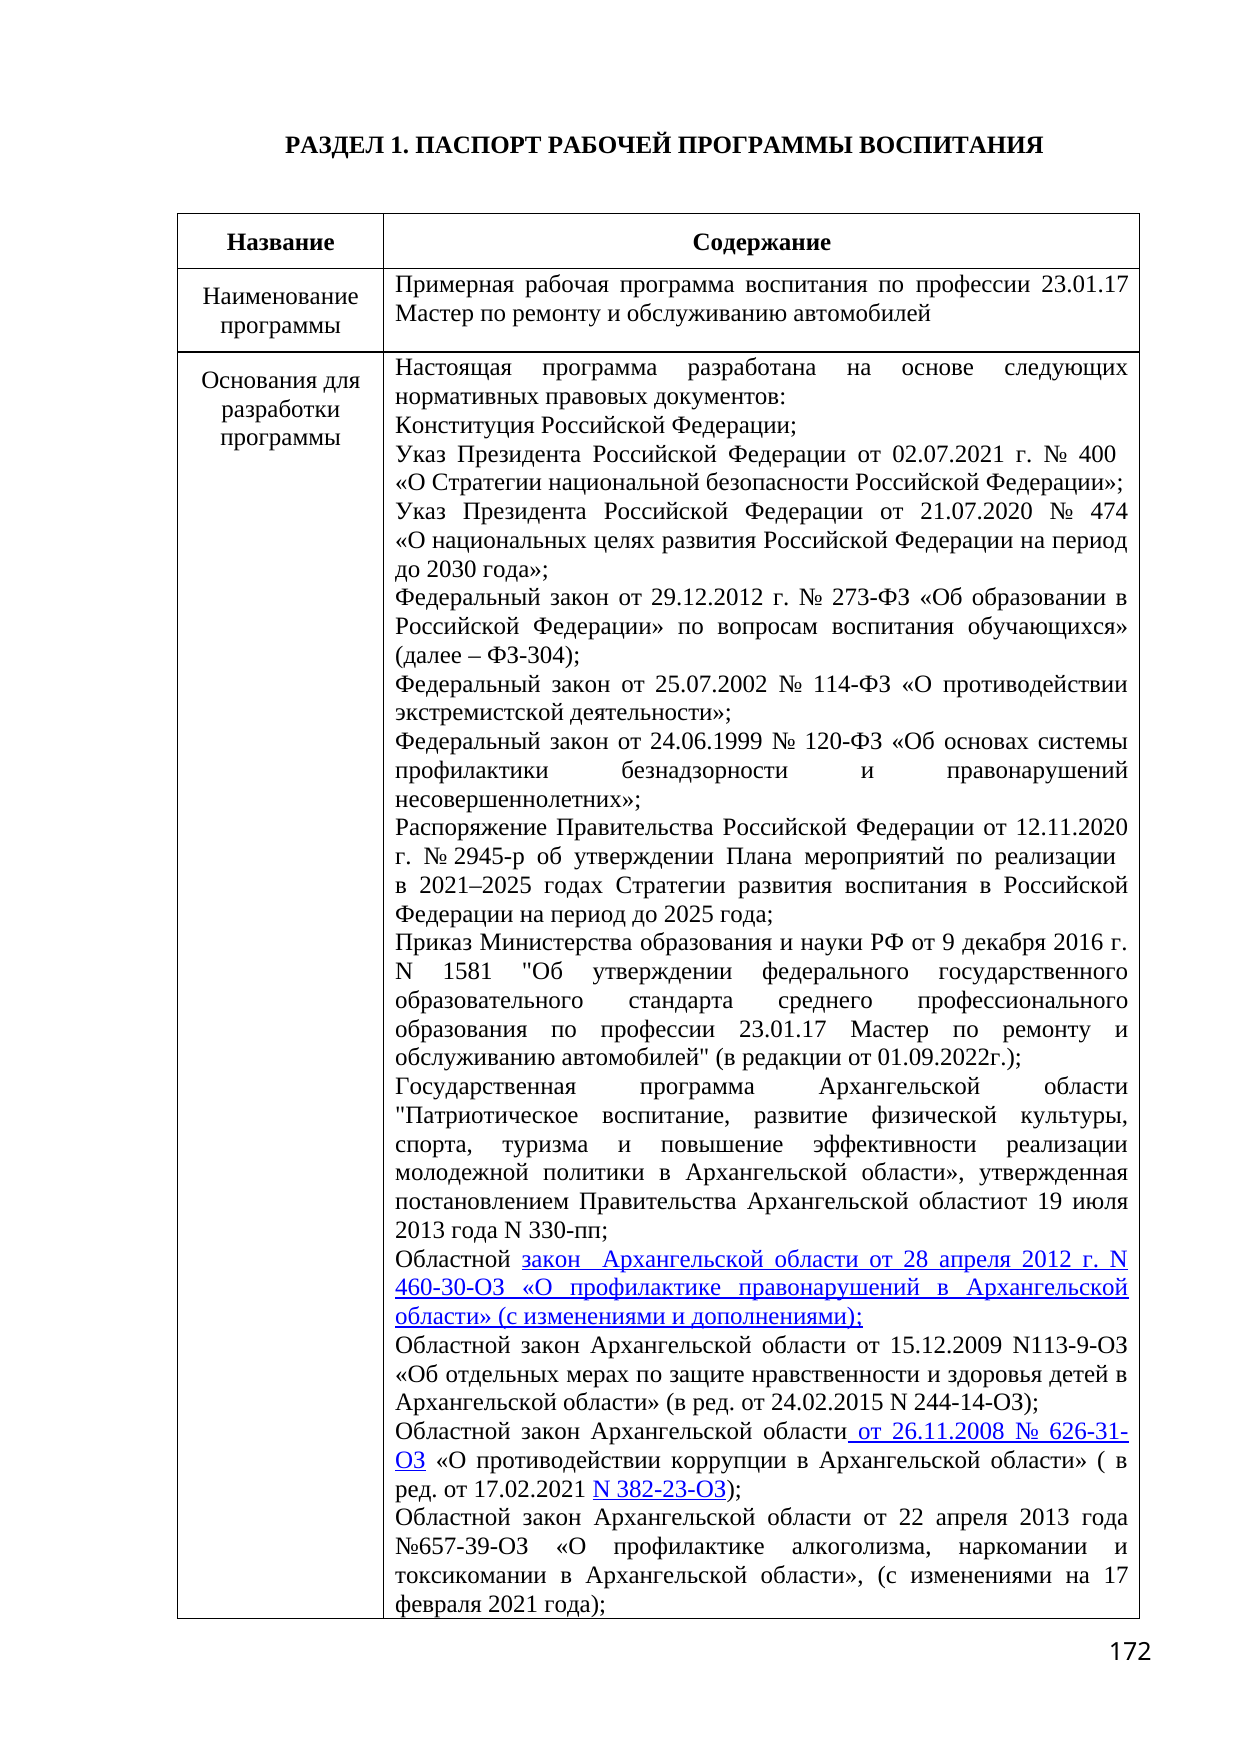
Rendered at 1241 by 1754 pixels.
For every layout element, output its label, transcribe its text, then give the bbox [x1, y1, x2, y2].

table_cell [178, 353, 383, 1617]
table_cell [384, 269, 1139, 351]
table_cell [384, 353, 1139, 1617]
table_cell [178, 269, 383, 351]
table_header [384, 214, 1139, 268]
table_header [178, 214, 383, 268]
text РАЗДЕЛ 1. ПАСПОРТ РАБОЧЕЙ ПРОГРАММЫ ВОСПИТАНИЯ [177, 131, 1152, 159]
